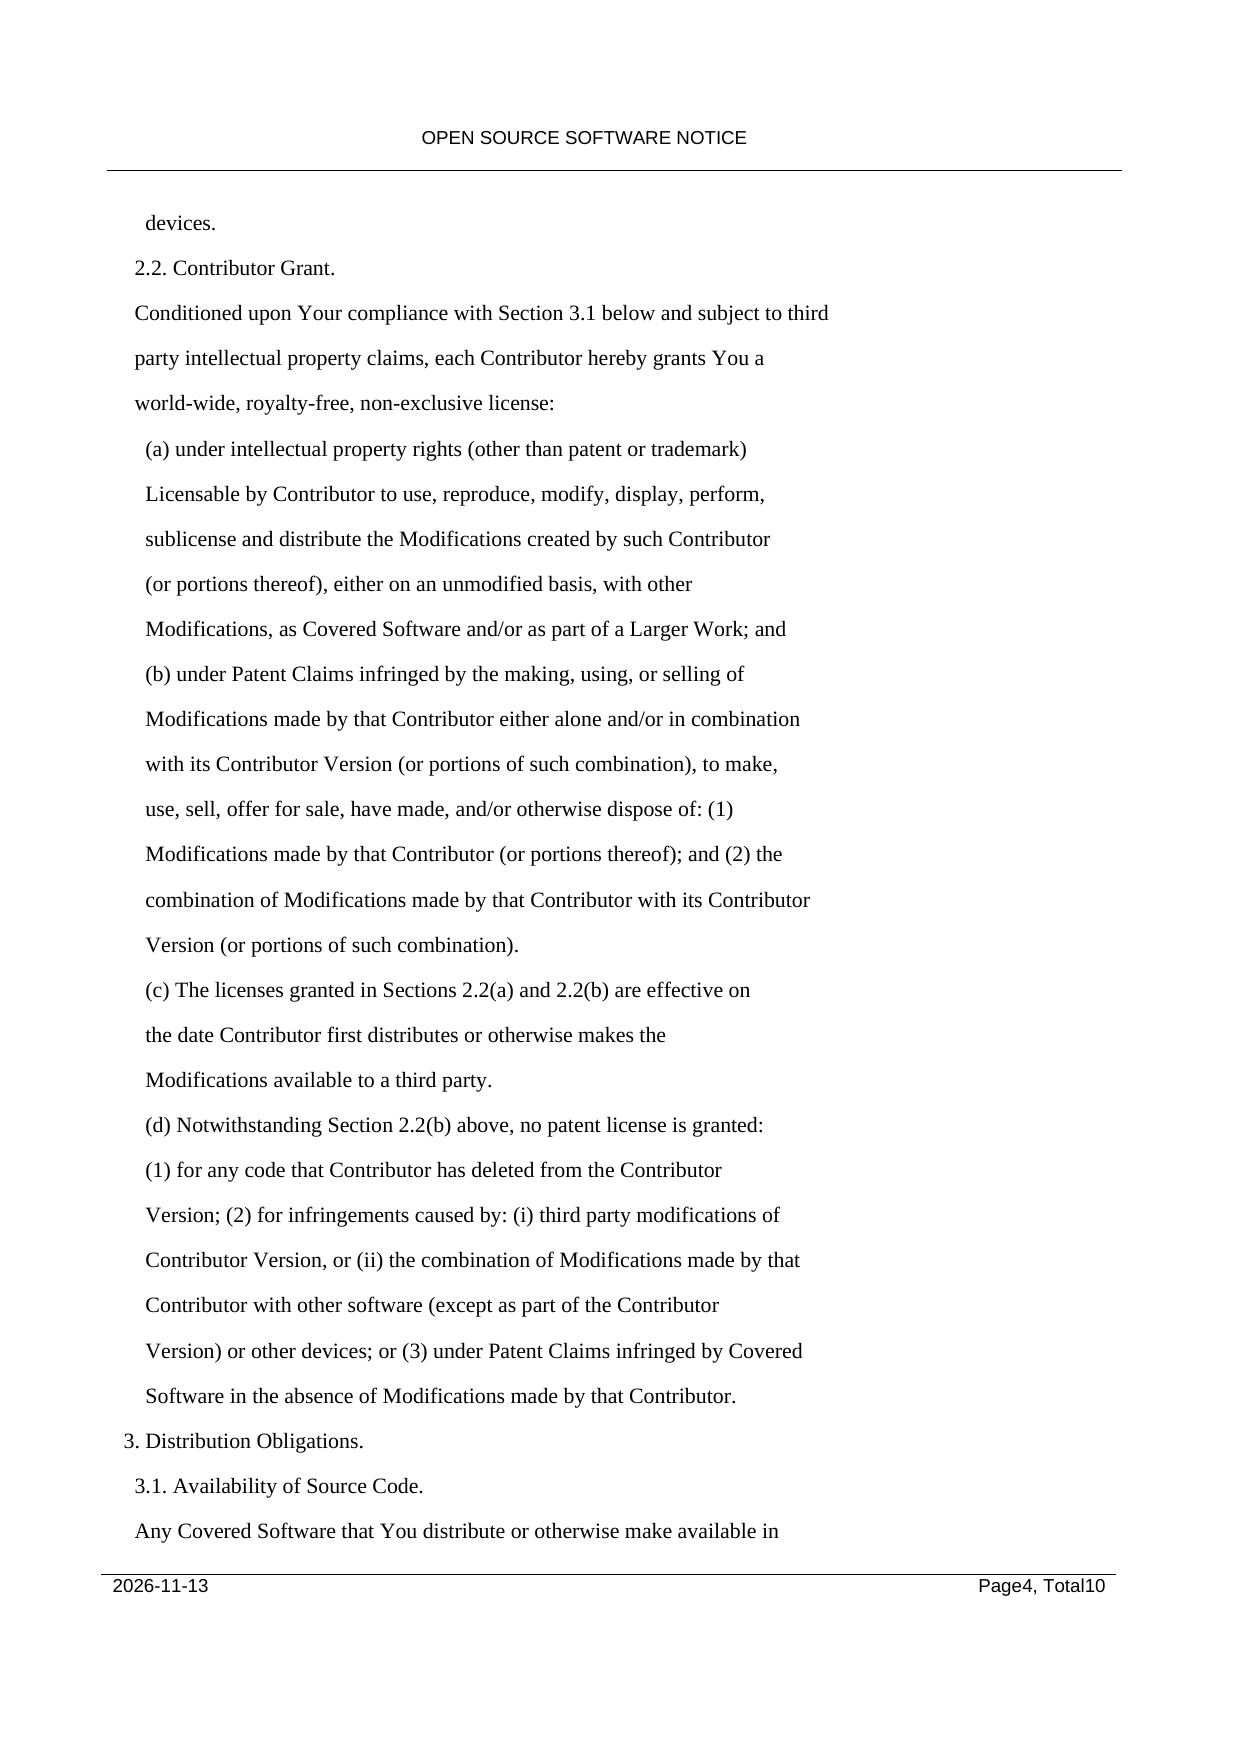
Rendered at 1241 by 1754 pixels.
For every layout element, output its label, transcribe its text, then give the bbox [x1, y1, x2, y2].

text world-wide, royalty-free, non-exclusive license: [112, 387, 1128, 419]
text combination of Modifications made by that Contributor with its Contributor [112, 883, 1128, 915]
text (d) Notwithstanding Section 2.2(b) above, no patent license is granted: [112, 1108, 1128, 1141]
text (c) The licenses granted in Sections 2.2(a) and 2.2(b) are effective on [112, 973, 1128, 1006]
text (b) under Patent Claims infringed by the making, using, or selling of [112, 657, 1128, 690]
text 3.1. Availability of Source Code. [112, 1469, 1128, 1502]
text Modifications available to a third party. [112, 1063, 1128, 1096]
text Any Covered Software that You distribute or otherwise make available in [112, 1514, 1128, 1547]
text (a) under intellectual property rights (other than patent or trademark) [112, 432, 1128, 464]
text (or portions thereof), either on an unmodified basis, with other [112, 567, 1128, 600]
text 3. Distribution Obligations. [112, 1424, 1128, 1457]
text Version (or portions of such combination). [112, 928, 1128, 961]
text Contributor with other software (except as part of the Contributor [112, 1289, 1128, 1321]
text Conditioned upon Your compliance with Section 3.1 below and subject to third [112, 297, 1128, 329]
text use, sell, offer for sale, have made, and/or otherwise dispose of: (1) [112, 793, 1128, 825]
text Version; (2) for infringements caused by: (i) third party modifications of [112, 1199, 1128, 1231]
text devices. [112, 206, 1128, 239]
text 2.2. Contributor Grant. [112, 251, 1128, 284]
text the date Contributor first distributes or otherwise makes the [112, 1018, 1128, 1051]
text Version) or other devices; or (3) under Patent Claims infringed by Covered [112, 1334, 1128, 1366]
text Modifications made by that Contributor either alone and/or in combination [112, 702, 1128, 735]
text Modifications made by that Contributor (or portions thereof); and (2) the [112, 838, 1128, 870]
text Licensable by Contributor to use, reproduce, modify, display, perform, [112, 477, 1128, 509]
text party intellectual property claims, each Contributor hereby grants You a [112, 342, 1128, 374]
text with its Contributor Version (or portions of such combination), to make, [112, 748, 1128, 780]
text Modifications, as Covered Software and/or as part of a Larger Work; and [112, 612, 1128, 645]
text Contributor Version, or (ii) the combination of Modifications made by that [112, 1244, 1128, 1276]
text (1) for any code that Contributor has deleted from the Contributor [112, 1153, 1128, 1186]
text sublicense and distribute the Modifications created by such Contributor [112, 522, 1128, 554]
text Software in the absence of Modifications made by that Contributor. [112, 1379, 1128, 1412]
